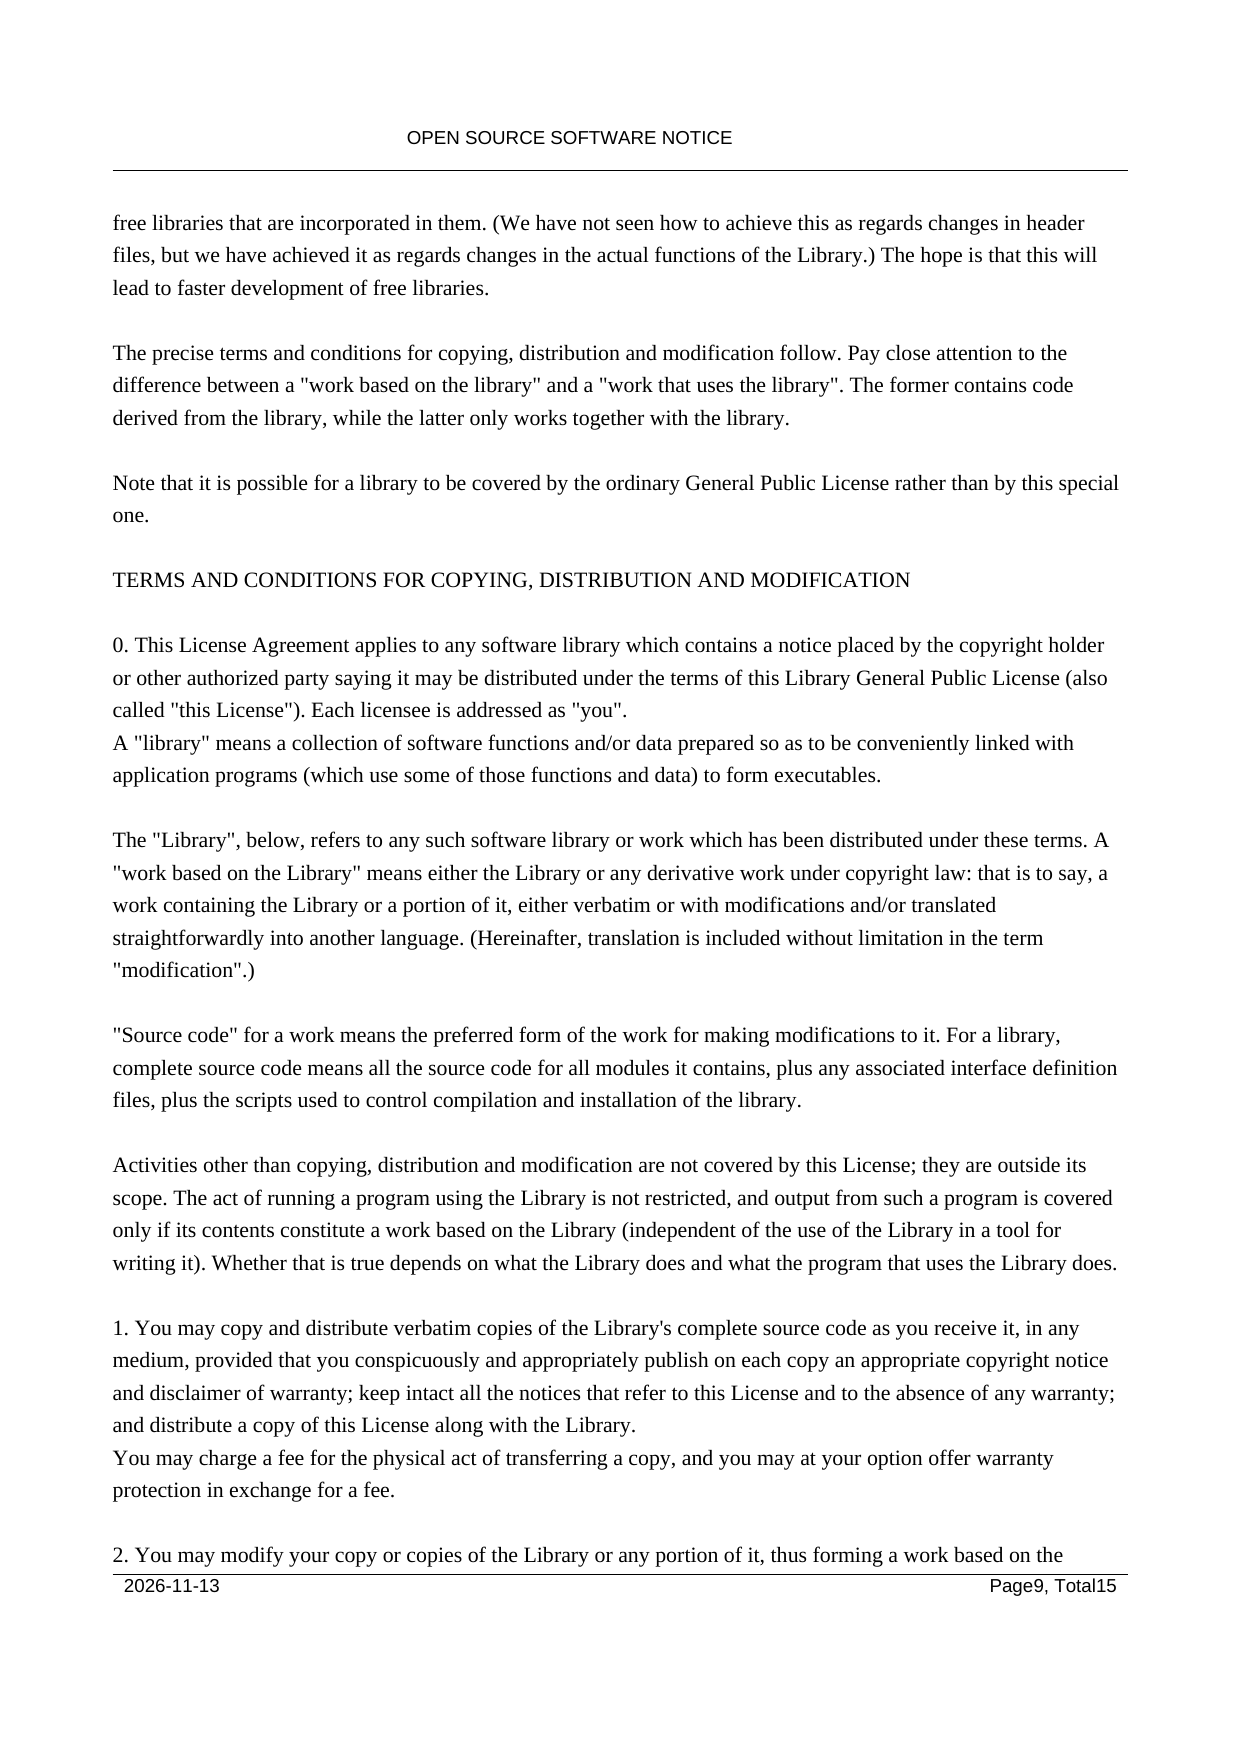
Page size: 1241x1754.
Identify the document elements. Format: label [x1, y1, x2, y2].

text [112, 206, 1128, 1571]
